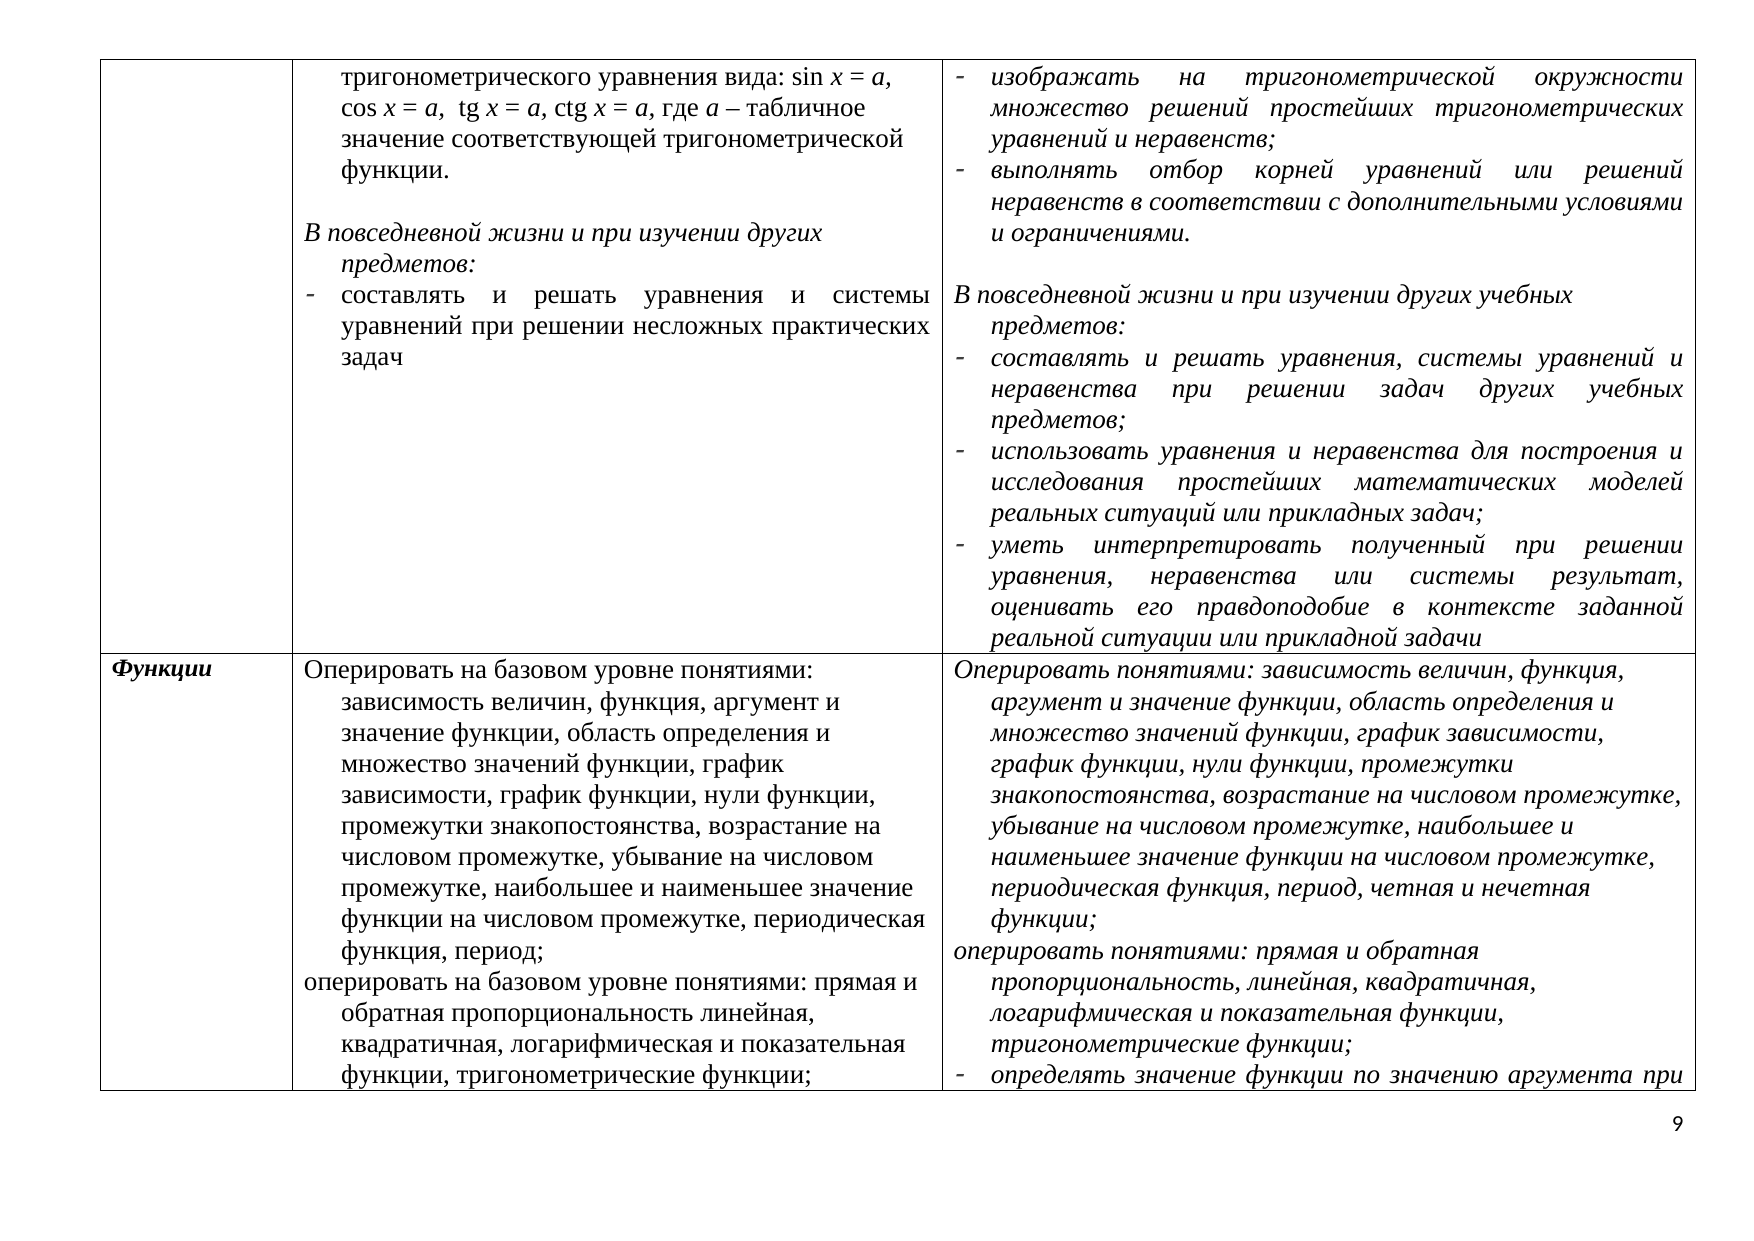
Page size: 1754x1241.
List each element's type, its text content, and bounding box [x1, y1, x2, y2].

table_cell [101, 60, 292, 652]
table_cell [943, 60, 1695, 652]
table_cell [293, 654, 942, 1089]
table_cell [293, 60, 942, 652]
table_cell Функции [101, 654, 292, 1089]
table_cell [943, 654, 1695, 1089]
